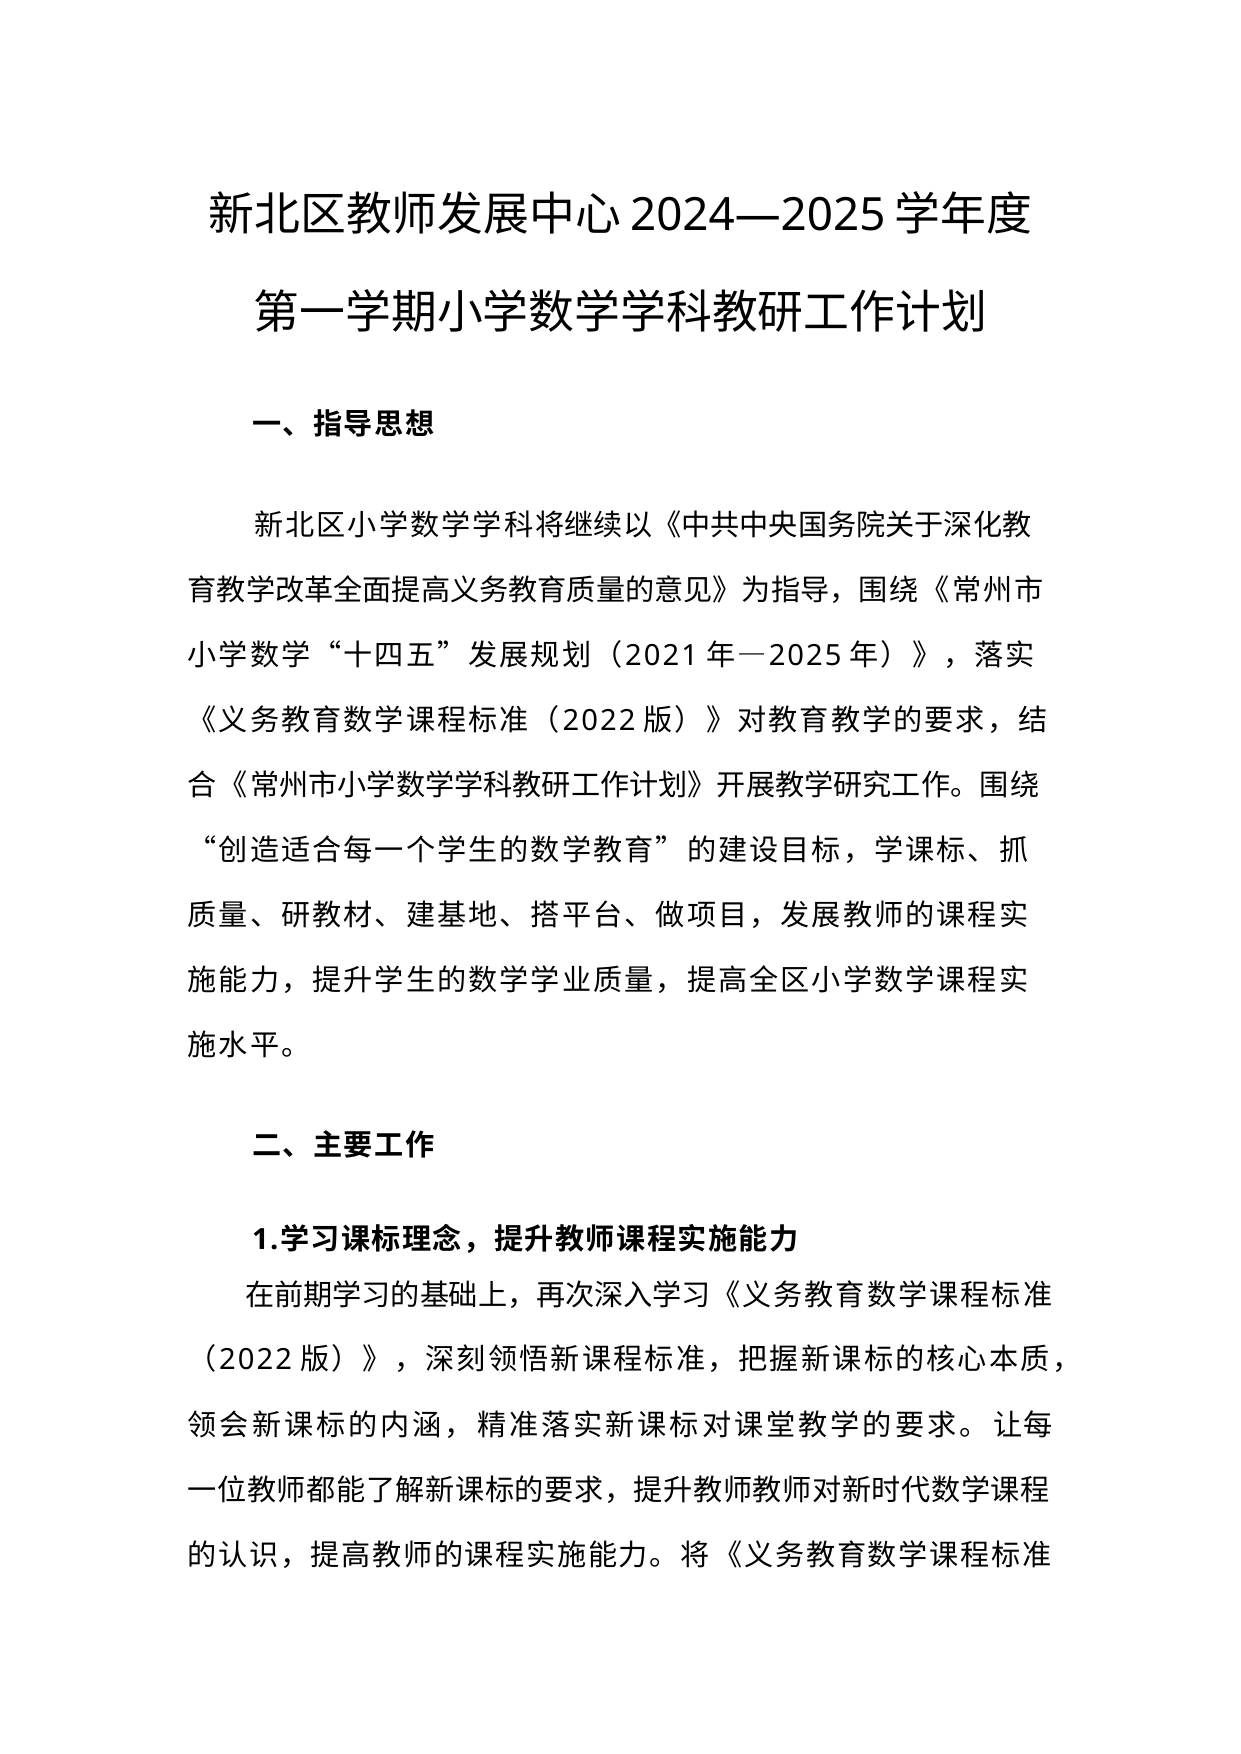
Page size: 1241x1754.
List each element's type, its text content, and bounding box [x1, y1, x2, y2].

subtitle 新北区小学数学学科将继续以《中共中央国务院关于深化教育教学改革全面提高义务教育质量的意见》为指导，围绕《常州市小学数学“十四五”发展规划（2021年—2025年）》，落实《义务教育数学课程标准（2022版）》对教育教学的要求，结合《常州市小学数学学科教研工作计划》开展教学研究工作。围绕“创造适合每一个学生的数学教育”的建设目标，学课标、抓质量、研教材、建基地、搭平台、做项目，发展教师的课程实施能力，提升学生的数学学业质量，提高全区小学数学课程实施水平。 [187, 490, 1053, 1075]
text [187, 1260, 1053, 1585]
subtitle 二、主要工作 [187, 1110, 1053, 1175]
text 一、指导思想 [187, 389, 1053, 454]
text 新北区教师发展中心2024—2025学年度第一学期小学数学学科教研工作计划 [187, 162, 1053, 357]
text 1.学习课标理念，提升教师课程实施能力 [187, 1210, 1046, 1260]
